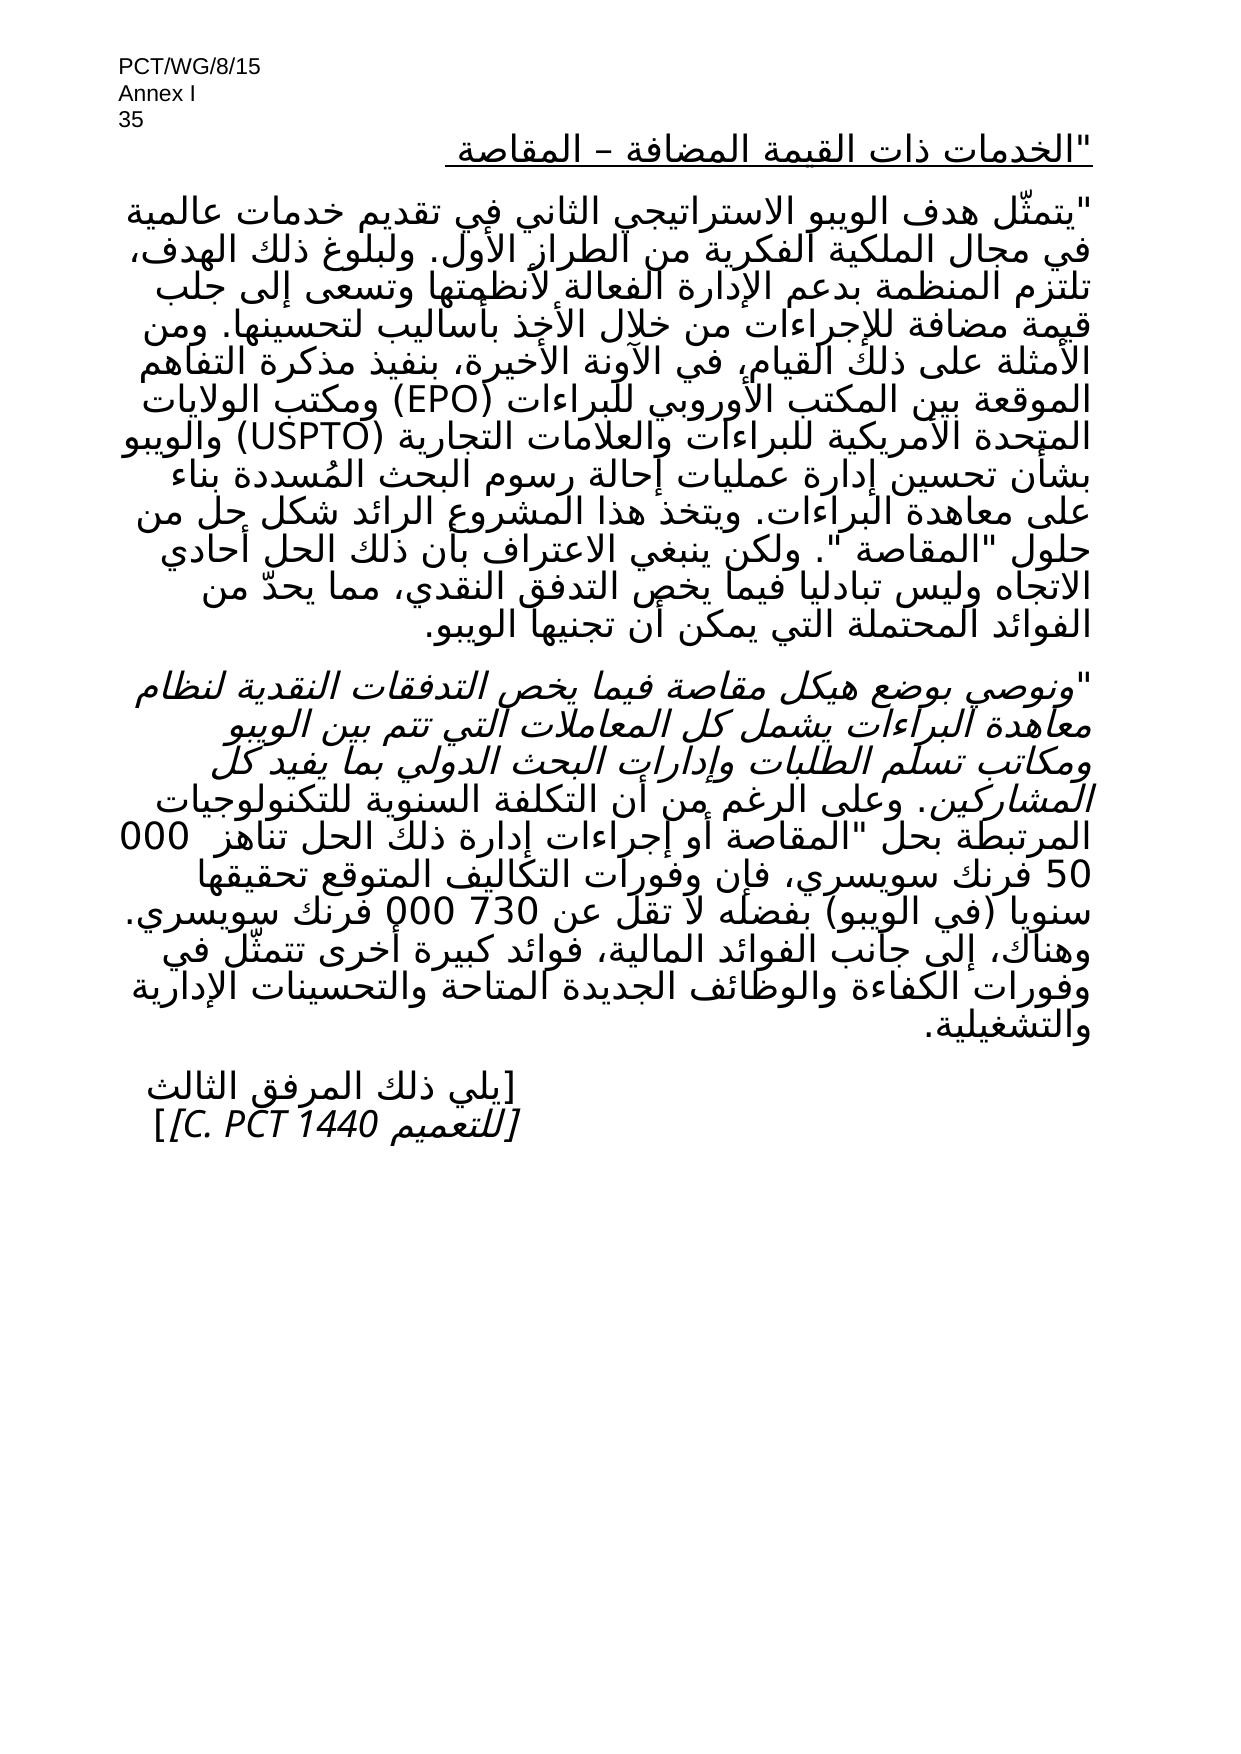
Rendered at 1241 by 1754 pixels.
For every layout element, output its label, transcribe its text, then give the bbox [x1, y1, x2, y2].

text "يتمثّل هدف الويبو الاستراتيجي الثاني في تقديم خدمات عالمية في مجال الملكية الفكرية من الطراز الأول. ولبلوغ ذلك الهدف، تلتزم المنظمة بدعم الإدارة الفعالة لأنظمتها وتسعى إلى جلب قيمة مضافة للإجراءات من خلال الأخذ بأساليب لتحسينها. ومن الأمثلة على ذلك القيام، في الآونة الأخيرة، بنفيذ مذكرة التفاهم الموقعة بين المكتب الأوروبي للبراءات (EPO) ومكتب الولايات المتحدة الأمريكية للبراءات والعلامات التجارية (USPTO) والويبو بشأن تحسين إدارة عمليات إحالة رسوم البحث المُسددة بناء على معاهدة البراءات. ويتخذ هذا المشروع الرائد شكل حل من حلول "المقاصة ". ولكن ينبغي الاعتراف بأن ذلك الحل أحادي الاتجاه وليس تبادليا فيما يخص التدفق النقدي، مما يحدّ من الفوائد المحتملة التي يمكن أن تجنيها الويبو. [118, 195, 1092, 645]
text "ونوصي بوضع هيكل مقاصة فيما يخص التدفقات النقدية لنظام معاهدة البراءات يشمل كل المعاملات التي تتم بين الويبو ومكاتب تسلم الطلبات وإدارات البحث الدولي بما يفيد كل المشاركين. وعلى الرغم من أن التكلفة السنوية للتكنولوجيات المرتبطة بحل "المقاصة أو إجراءات إدارة ذلك الحل تناهز 000 50 فرنك سويسري، فإن وفورات التكاليف المتوقع تحقيقها سنويا (في الويبو) بفضله لا تقل عن 000 730 فرنك سويسري. وهناك، إلى جانب الفوائد المالية، فوائد كبيرة أخرى تتمثّل في وفورات الكفاءة والوظائف الجديدة المتاحة والتحسينات الإدارية والتشغيلية. [118, 670, 1092, 1045]
text "الخدمات ذات القيمة المضافة – المقاصة [118, 132, 1092, 170]
text [يلي ذلك المرفق الثالث [للتعميم C. PCT 1440]] [118, 1070, 516, 1145]
